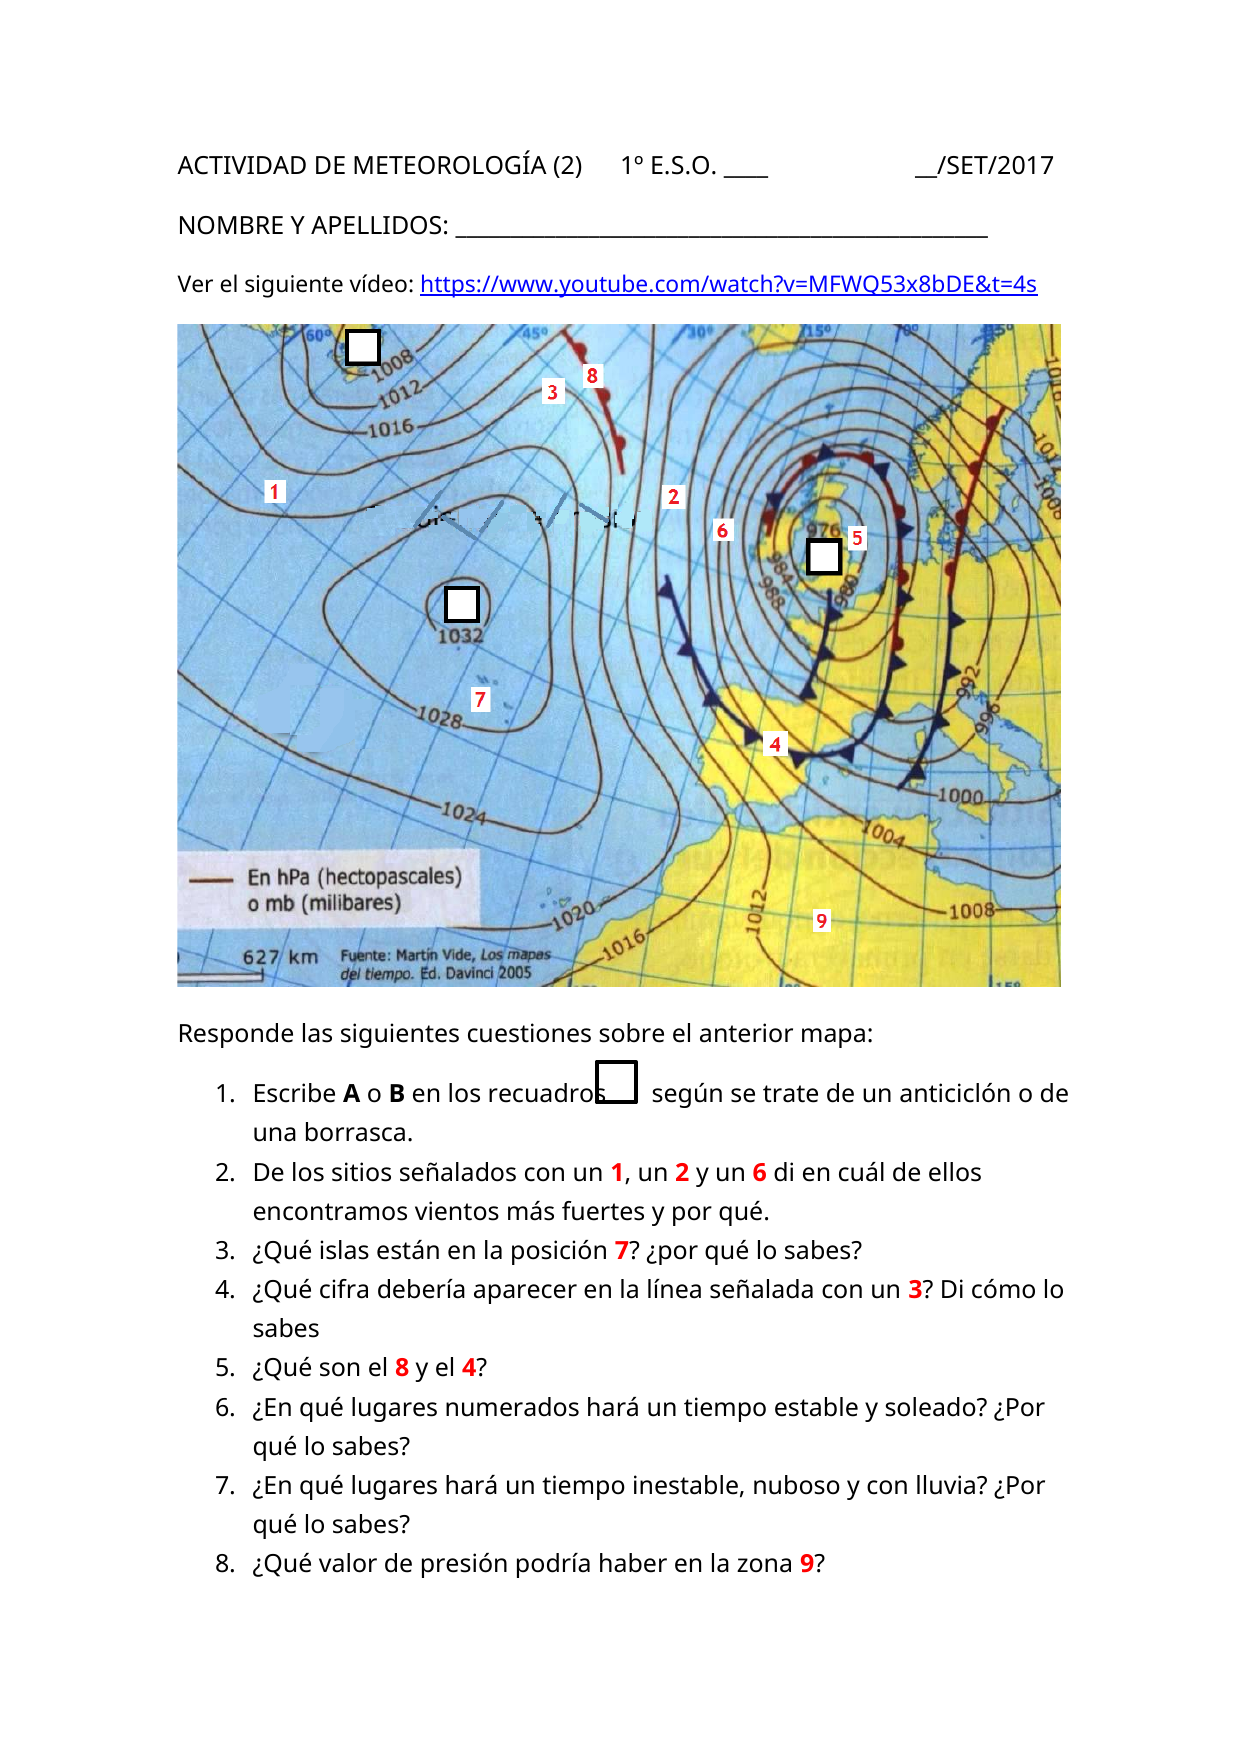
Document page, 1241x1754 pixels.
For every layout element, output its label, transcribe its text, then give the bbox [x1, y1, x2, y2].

list ¿En qué lugares numerados hará un tiempo estable y soleado? ¿Por qué lo sabes? [215, 1389, 1078, 1462]
text NOMBRE Y APELLIDOS: ________________________________________________ [177, 208, 1078, 242]
text ACTIVIDAD DE METEOROLOGÍA (2) 1º E.S.O. ____ __/SET/2017 [177, 148, 1078, 182]
picture [177, 324, 1062, 990]
list ¿Qué son el 8 y el 4? [215, 1350, 1078, 1384]
list Escribe A o B en los recuadros según se trate de un anticiclón o de una borrasca. [215, 1076, 1078, 1149]
text Ver el siguiente vídeo: https://www.youtube.com/watch?v=MFWQ53x8bDE&t=4s [177, 268, 1078, 299]
list ¿Qué valor de presión podría haber en la zona 9? [215, 1546, 1078, 1580]
text Responde las siguientes cuestiones sobre el anterior mapa: [177, 1016, 1078, 1050]
list ¿Qué islas están en la posición 7? ¿por qué lo sabes? [215, 1233, 1078, 1267]
list ¿En qué lugares hará un tiempo inestable, nuboso y con lluvia? ¿Por qué lo sabes? [215, 1468, 1078, 1541]
list ¿Qué cifra debería aparecer en la línea señalada con un 3? Di cómo lo sabes [215, 1272, 1078, 1345]
list De los sitios señalados con un 1, un 2 y un 6 di en cuál de ellos encontramos vientos más fuertes y por qué. [215, 1154, 1078, 1227]
